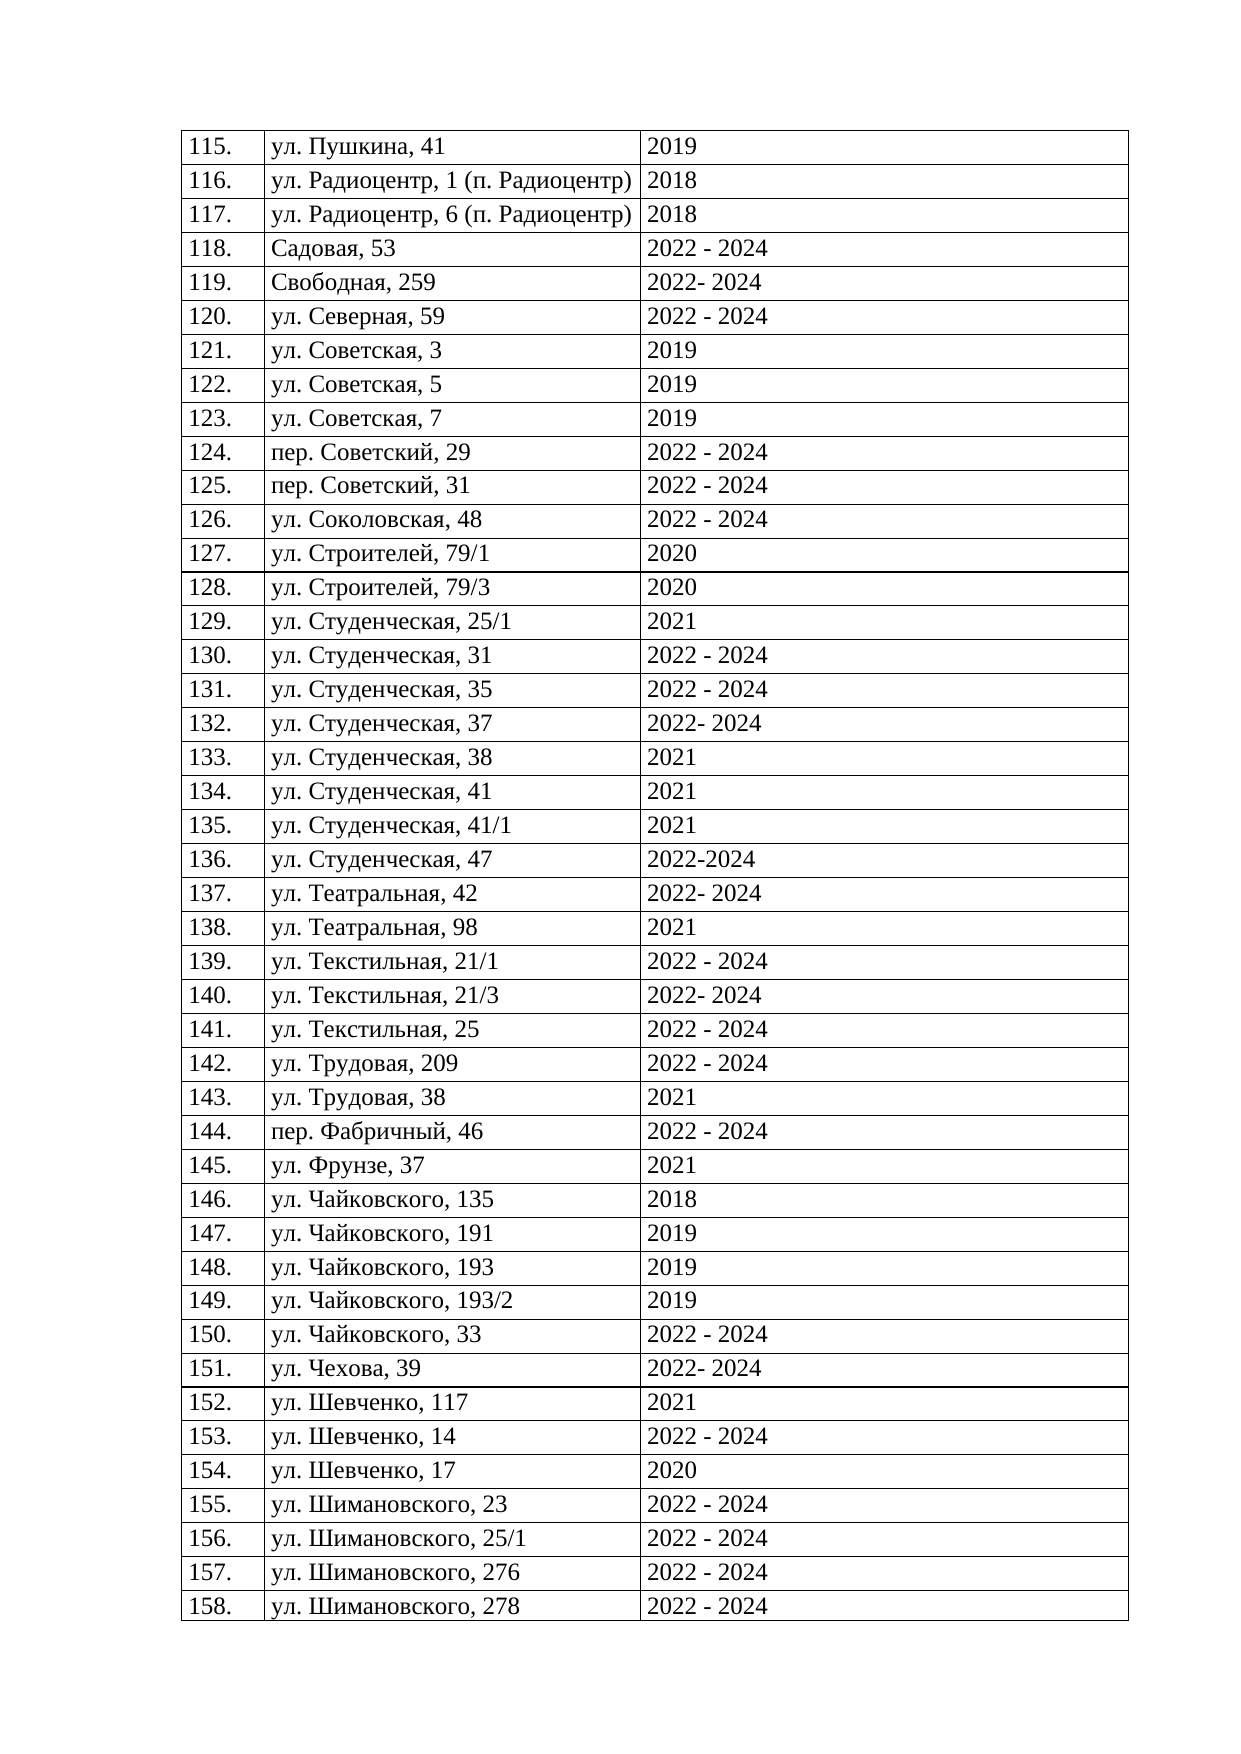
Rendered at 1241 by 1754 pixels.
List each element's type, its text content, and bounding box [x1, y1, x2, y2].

table_cell 2019 [641, 403, 1128, 436]
table_cell ул. Студенческая, 31 [265, 640, 640, 673]
table_cell 2022 - 2024 [641, 505, 1128, 537]
table_cell ул. Шевченко, 17 [265, 1455, 640, 1488]
table_cell 2022- 2024 [641, 980, 1128, 1013]
table_cell ул. Студенческая, 41 [265, 776, 640, 809]
table_cell ул. Чайковского, 33 [265, 1320, 640, 1352]
table_cell 2022- 2024 [641, 878, 1128, 911]
table_cell 2021 [641, 912, 1128, 945]
table_cell 2019 [641, 1218, 1128, 1251]
table_cell ул. Шимановского, 276 [265, 1557, 640, 1590]
table_cell 149. [182, 1286, 264, 1318]
table_cell 2018 [641, 199, 1128, 232]
table_cell 121. [182, 335, 264, 368]
table_cell 2021 [641, 742, 1128, 775]
table_cell 2020 [641, 539, 1128, 571]
table_cell 128. [182, 573, 264, 605]
table_cell 120. [182, 301, 264, 334]
table_cell ул. Студенческая, 41/1 [265, 810, 640, 843]
table_cell ул. Текстильная, 21/3 [265, 980, 640, 1013]
table_cell ул. Радиоцентр, 6 (п. Радиоцентр) [265, 199, 640, 232]
table_cell ул. Текстильная, 25 [265, 1014, 640, 1047]
table_cell ул. Студенческая, 38 [265, 742, 640, 775]
table_cell 133. [182, 742, 264, 775]
table_cell ул. Соколовская, 48 [265, 505, 640, 537]
table_cell 2020 [641, 1455, 1128, 1488]
table_cell 2021 [641, 776, 1128, 809]
table_cell 2022- 2024 [641, 1354, 1128, 1386]
table_cell 2022 - 2024 [641, 301, 1128, 334]
table_cell ул. Студенческая, 35 [265, 674, 640, 707]
table_cell 2021 [641, 1388, 1128, 1420]
table_cell пер. Фабричный, 46 [265, 1116, 640, 1149]
table_cell 119. [182, 267, 264, 300]
table_cell 122. [182, 369, 264, 402]
table_cell 124. [182, 437, 264, 469]
table_cell 137. [182, 878, 264, 911]
table_cell ул. Пушкина, 41 [265, 131, 640, 164]
table_cell ул. Строителей, 79/1 [265, 539, 640, 571]
table_cell 2018 [641, 165, 1128, 198]
table_cell 153. [182, 1421, 264, 1454]
table_cell 2021 [641, 1082, 1128, 1115]
table_cell ул. Советская, 5 [265, 369, 640, 402]
table_cell 152. [182, 1388, 264, 1420]
table_cell 150. [182, 1320, 264, 1352]
table_cell 2019 [641, 335, 1128, 368]
table_cell 146. [182, 1184, 264, 1217]
table_cell ул. Трудовая, 38 [265, 1082, 640, 1115]
table_cell 2022 - 2024 [641, 1557, 1128, 1590]
table_cell ул. Строителей, 79/3 [265, 573, 640, 605]
table_cell ул. Советская, 7 [265, 403, 640, 436]
table_cell ул. Советская, 3 [265, 335, 640, 368]
table_cell 2022 - 2024 [641, 233, 1128, 266]
table_cell 2022 - 2024 [641, 1048, 1128, 1081]
table_cell 2022-2024 [641, 844, 1128, 877]
table_cell ул. Чайковского, 193/2 [265, 1286, 640, 1318]
table_cell 2022 - 2024 [641, 471, 1128, 503]
table_cell 116. [182, 165, 264, 198]
table_cell 2022- 2024 [641, 708, 1128, 741]
table_cell 139. [182, 946, 264, 979]
table_cell ул. Чайковского, 193 [265, 1252, 640, 1284]
table_cell 151. [182, 1354, 264, 1386]
table_cell 135. [182, 810, 264, 843]
table_cell 118. [182, 233, 264, 266]
table_cell 136. [182, 844, 264, 877]
table_cell 125. [182, 471, 264, 503]
table_cell 144. [182, 1116, 264, 1149]
table_cell 138. [182, 912, 264, 945]
table_cell 147. [182, 1218, 264, 1251]
table_cell 132. [182, 708, 264, 741]
table_cell 2020 [641, 573, 1128, 605]
table_cell 2022 - 2024 [641, 674, 1128, 707]
table_cell ул. Студенческая, 25/1 [265, 606, 640, 639]
table_cell 129. [182, 606, 264, 639]
table_cell 2019 [641, 131, 1128, 164]
table_cell 2019 [641, 1286, 1128, 1318]
table_cell 130. [182, 640, 264, 673]
table_cell ул. Чайковского, 191 [265, 1218, 640, 1251]
table_cell 2022 - 2024 [641, 1591, 1128, 1620]
table_cell 117. [182, 199, 264, 232]
table_cell 2022 - 2024 [641, 1421, 1128, 1454]
table_cell пер. Советский, 31 [265, 471, 640, 503]
table_cell 2022 - 2024 [641, 946, 1128, 979]
table_cell 2021 [641, 1150, 1128, 1183]
table_cell ул. Театральная, 42 [265, 878, 640, 911]
table_cell 2021 [641, 810, 1128, 843]
table_cell ул. Северная, 59 [265, 301, 640, 334]
table_cell 140. [182, 980, 264, 1013]
table_cell ул. Радиоцентр, 1 (п. Радиоцентр) [265, 165, 640, 198]
table_cell ул. Шевченко, 14 [265, 1421, 640, 1454]
table_cell ул. Чайковского, 135 [265, 1184, 640, 1217]
table_cell 141. [182, 1014, 264, 1047]
table_cell 2022 - 2024 [641, 640, 1128, 673]
table_cell 2022 - 2024 [641, 1116, 1128, 1149]
table_cell 134. [182, 776, 264, 809]
table_cell 2022 - 2024 [641, 1320, 1128, 1352]
table_cell Свободная, 259 [265, 267, 640, 300]
table_cell ул. Фрунзе, 37 [265, 1150, 640, 1183]
table_cell 2018 [641, 1184, 1128, 1217]
table_cell 143. [182, 1082, 264, 1115]
table_cell ул. Студенческая, 37 [265, 708, 640, 741]
table_cell 157. [182, 1557, 264, 1590]
table_cell 2019 [641, 1252, 1128, 1284]
table_cell 2022 - 2024 [641, 437, 1128, 469]
table_cell ул. Театральная, 98 [265, 912, 640, 945]
table_cell 123. [182, 403, 264, 436]
table_cell 2022 - 2024 [641, 1014, 1128, 1047]
table_cell ул. Студенческая, 47 [265, 844, 640, 877]
table_cell 154. [182, 1455, 264, 1488]
table_cell 156. [182, 1523, 264, 1556]
table_cell 2022- 2024 [641, 267, 1128, 300]
table_cell 155. [182, 1489, 264, 1522]
table_cell ул. Трудовая, 209 [265, 1048, 640, 1081]
table_cell ул. Текстильная, 21/1 [265, 946, 640, 979]
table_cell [265, 1591, 640, 1620]
table_cell 126. [182, 505, 264, 537]
table_cell 127. [182, 539, 264, 571]
table_cell 2021 [641, 606, 1128, 639]
table_cell ул. Шимановского, 25/1 [265, 1523, 640, 1556]
table_cell 2022 - 2024 [641, 1489, 1128, 1522]
table_cell 2019 [641, 369, 1128, 402]
table_cell 115. [182, 131, 264, 164]
table_cell 158. [182, 1591, 264, 1620]
table_cell ул. Шевченко, 117 [265, 1388, 640, 1420]
table_cell 131. [182, 674, 264, 707]
table_cell 142. [182, 1048, 264, 1081]
table_cell Садовая, 53 [265, 233, 640, 266]
table_cell ул. Шимановского, 23 [265, 1489, 640, 1522]
table_cell 2022 - 2024 [641, 1523, 1128, 1556]
table_cell пер. Советский, 29 [265, 437, 640, 469]
table_cell 148. [182, 1252, 264, 1284]
table_cell ул. Чехова, 39 [265, 1354, 640, 1386]
table_cell 145. [182, 1150, 264, 1183]
